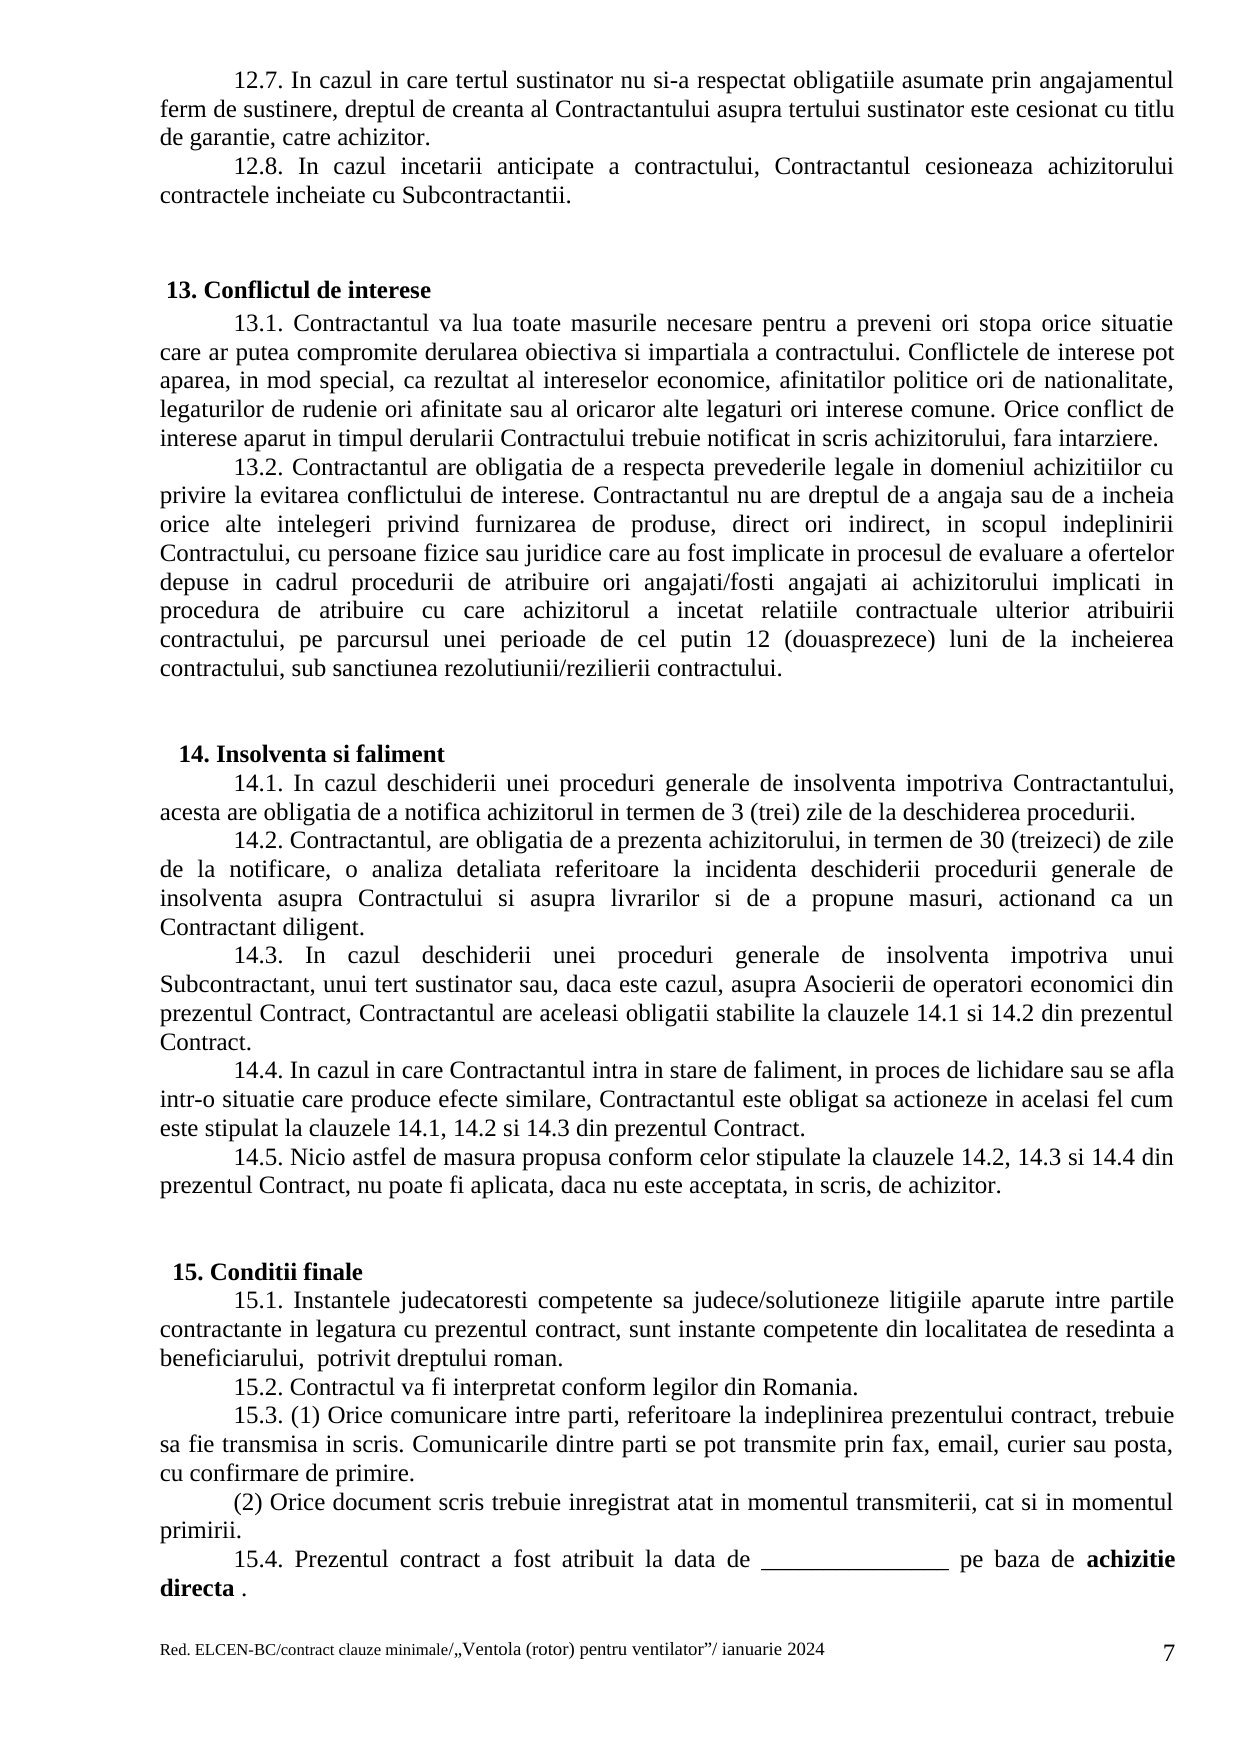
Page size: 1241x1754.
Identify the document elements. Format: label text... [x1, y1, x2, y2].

text 15. Conditii finale [159, 1257, 1175, 1285]
list 13.2. Contractantul are obligatia de a respecta prevederile legale in domeniul achizitiilor cu privire la evitarea conflictului de interese. Contractantul nu are dreptul de a angaja sau de a incheia orice alte intelegeri privind furnizarea de produse, direct ori indirect, in scopul indeplinirii Contractului, cu persoane fizice sau juridice care au fost implicate in procesul de evaluare a ofertelor depuse in cadrul procedurii de atribuire ori angajati/fosti angajati ai achizitorului implicati in procedura de atribuire cu care achizitorul a incetat relatiile contractuale ulterior atribuirii contractului, pe parcursul unei perioade de cel putin 12 (douasprezece) luni de la incheierea contractului, sub sanctiunea rezolutiunii/rezilierii contractului. [159, 452, 1175, 682]
list 14.3. In cazul deschiderii unei proceduri generale de insolventa impotriva unui Subcontractant, unui tert sustinator sau, daca este cazul, asupra Asocierii de operatori economici din prezentul Contract, Contractantul are aceleasi obligatii stabilite la clauzele 14.1 si 14.2 din prezentul Contract. [159, 940, 1175, 1055]
list 13.1. Contractantul va lua toate masurile necesare pentru a preveni ori stopa orice situatie care ar putea compromite derularea obiectiva si impartiala a contractului. Conflictele de interese pot aparea, in mod special, ca rezultat al intereselor economice, afinitatilor politice ori de nationalitate, legaturilor de rudenie ori afinitate sau al oricaror alte legaturi ori interese comune. Orice conflict de interese aparut in timpul derularii Contractului trebuie notificat in scris achizitorului, fara intarziere. [159, 308, 1175, 452]
text 14. Insolventa si faliment [159, 739, 1175, 768]
text 15.4. Prezentul contract a fost atribuit la data de _______________ pe baza de achizitie directa . [159, 1544, 1175, 1602]
text 15.3. (1) Orice comunicare intre parti, referitoare la indeplinirea prezentului contract, trebuie sa fie transmisa in scris. Comunicarile dintre parti se pot transmite prin fax, email, curier sau posta, cu confirmare de primire. [159, 1400, 1175, 1487]
text (2) Orice document scris trebuie inregistrat atat in momentul transmiterii, cat si in momentul primirii. [159, 1487, 1175, 1544]
list 14.5. Nicio astfel de masura propusa conform celor stipulate la clauzele 14.2, 14.3 si 14.4 din prezentul Contract, nu poate fi aplicata, daca nu este acceptata, in scris, de achizitor. [159, 1142, 1175, 1199]
text 12.8. In cazul incetarii anticipate a contractului, Contractantul cesioneaza achizitorului contractele incheiate cu Subcontractantii. [159, 151, 1175, 209]
text 15.1. Instantele judecatoresti competente sa judece/solutioneze litigiile aparute intre partile contractante in legatura cu prezentul contract, sunt instante competente din localitatea de resedinta a beneficiarului, potrivit dreptului roman. [159, 1285, 1175, 1372]
list 13. Conflictul de interese [159, 275, 1175, 303]
list 14.2. Contractantul, are obligatia de a prezenta achizitorului, in termen de 30 (treizeci) de zile de la notificare, o analiza detaliata referitoare la incidenta deschiderii procedurii generale de insolventa asupra Contractului si asupra livrarilor si de a propune masuri, actionand ca un Contractant diligent. [159, 825, 1175, 940]
list 14.1. In cazul deschiderii unei proceduri generale de insolventa impotriva Contractantului, acesta are obligatia de a notifica achizitorul in termen de 3 (trei) zile de la deschiderea procedurii. [159, 768, 1175, 825]
text 12.7. In cazul in care tertul sustinator nu si-a respectat obligatiile asumate prin angajamentul ferm de sustinere, dreptul de creanta al Contractantului asupra tertului sustinator este cesionat cu titlu de garantie, catre achizitor. [159, 65, 1175, 151]
text 15.2. Contractul va fi interpretat conform legilor din Romania. [159, 1372, 1175, 1400]
list 14.4. In cazul in care Contractantul intra in stare de faliment, in proces de lichidare sau se afla intr-o situatie care produce efecte similare, Contractantul este obligat sa actioneze in acelasi fel cum este stipulat la clauzele 14.1, 14.2 si 14.3 din prezentul Contract. [159, 1055, 1175, 1142]
